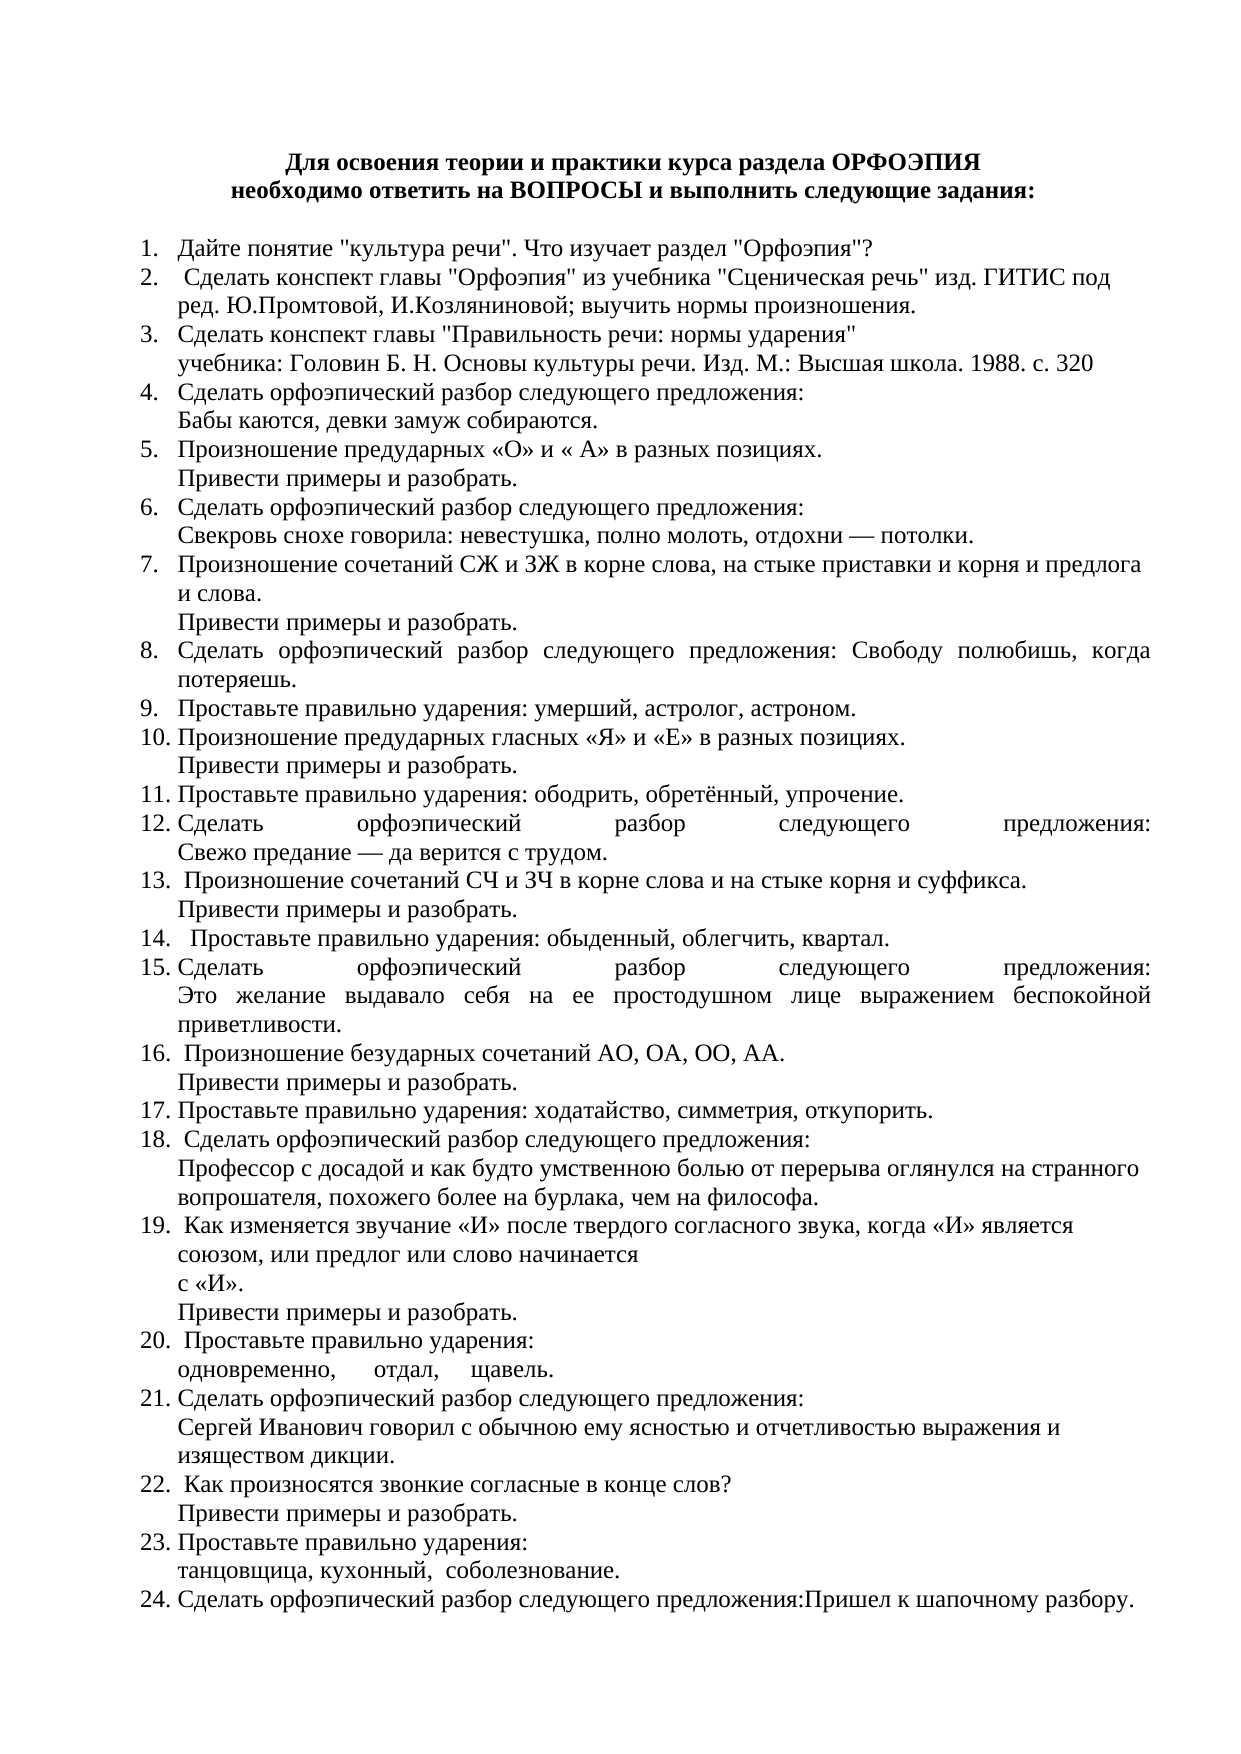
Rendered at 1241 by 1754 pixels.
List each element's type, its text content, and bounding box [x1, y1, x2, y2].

list Сделать конспект главы "Правильность речи: нормы ударения" [140, 319, 1152, 348]
list Произношение безударных сочетаний АО, ОА, ОО, АА. Привести примеры и разобрать. [140, 1038, 1152, 1096]
list Сделать орфоэпический разбор следующего предложения: Бабы каются, девки замуж собираются. [140, 377, 1152, 434]
list Произношение предударных «О» и « А» в разных позициях. Привести примеры и разобрать. [140, 434, 1152, 492]
list Произношение сочетаний СЖ и ЗЖ в корне слова, на стыке приставки и корня и предлога и слова. Привести примеры и разобрать. [140, 549, 1152, 636]
list Проставьте правильно ударения: ободрить, обретённый, упрочение. [140, 779, 1152, 808]
list Сделать орфоэпический разбор следующего предложения:Пришел к шапочному разбору. [140, 1584, 1152, 1613]
list Сделать орфоэпический разбор следующего предложения: Свободу полюбишь, когда потеряешь. [140, 636, 1152, 693]
list Произношение предударных гласных «Я» и «Е» в разных позициях. Привести примеры и разобрать. [140, 722, 1152, 779]
text танцовщица, кухонный, соболезнование. [177, 1556, 1152, 1584]
list Сделать орфоэпический разбор следующего предложения: Сергей Иванович говорил с обычною ему ясностью и отчетливостью выражения и изяществом дикции. [140, 1383, 1152, 1469]
list Дайте понятие "культура речи". Что изучает раздел "Орфоэпия"? [140, 233, 1152, 262]
list Сделать орфоэпический разбор следующего предложения: Это желание выдавало себя на ее простодушном лице выражением беспокойной приветливости. [140, 952, 1152, 1038]
list Сделать орфоэпический разбор следующего предложения: Профессор с досадой и как будто умственною болью от перерыва оглянулся на странного вопрошателя, похожего более на бурлака, чем на философа. [140, 1124, 1152, 1211]
text учебника: Головин Б. Н. Основы культуры речи. Изд. М.: Высшая школа. 1988. с. 320 [177, 348, 1152, 377]
list Проставьте правильно ударения: ходатайство, симметрия, откупорить. [140, 1096, 1152, 1124]
list Сделать конспект главы "Орфоэпия" из учебника "Сценическая речь" изд. ГИТИС под ред. Ю.Промтовой, И.Козляниновой; выучить нормы произношения. [140, 262, 1152, 319]
list Проставьте правильно ударения: [140, 1527, 1152, 1556]
list Сделать орфоэпический разбор следующего предложения: Свекровь снохе говорила: невестушка, полно молоть, отдохни — потолки. [140, 492, 1152, 549]
list Проставьте правильно ударения: умерший, астролог, астроном. [140, 693, 1152, 722]
list Проставьте правильно ударения: обыденный, облегчить, квартал. [140, 923, 1152, 952]
text необходимо ответить на ВОПРОСЫ и выполнить следующие задания: [114, 176, 1152, 204]
list Произношение сочетаний СЧ и ЗЧ в корне слова и на стыке корня и суффикса. Привести примеры и разобрать. [140, 866, 1152, 923]
list Проставьте правильно ударения: одновременно, отдал, щавель. [140, 1326, 1152, 1383]
list Как изменяется звучание «И» после твердого согласного звука, когда «И» является союзом, или предлог или слово начинается с «И». Привести примеры и разобрать. [140, 1211, 1152, 1326]
list Как произносятся звонкие согласные в конце слов? Привести примеры и разобрать. [140, 1469, 1152, 1527]
text Для освоения теории и практики курса раздела ОРФОЭПИЯ [114, 147, 1152, 176]
list Сделать орфоэпический разбор следующего предложения: Свежо предание — да верится с трудом. [140, 808, 1152, 866]
